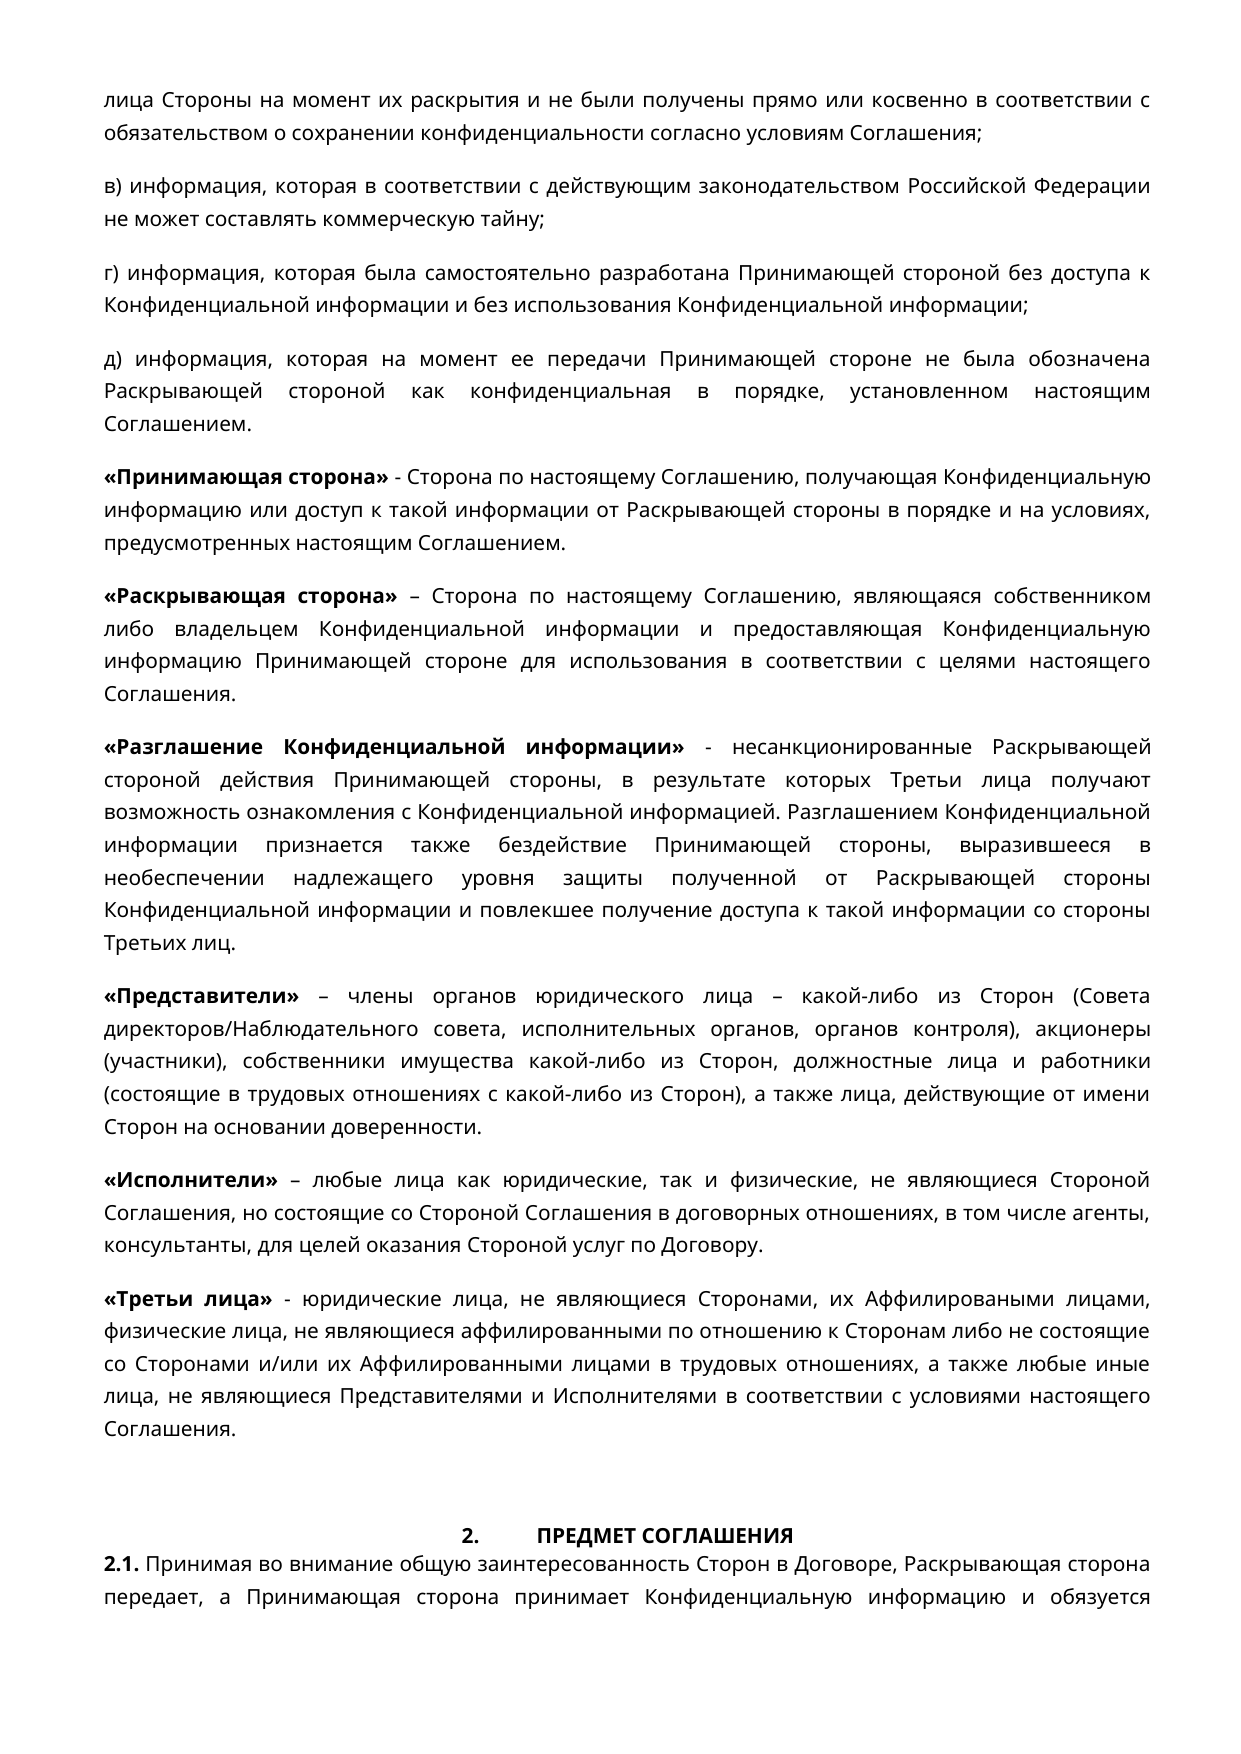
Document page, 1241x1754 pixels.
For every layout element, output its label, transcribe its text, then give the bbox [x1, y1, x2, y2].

text «Раскрывающая сторона» – Сторона по настоящему Соглашению, являющаяся собственником либо владельцем Конфиденциальной информации и предоставляющая Конфиденциальную информацию Принимающей стороне для использования в соответствии с целями настоящего Соглашения. [103, 581, 1152, 707]
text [103, 1549, 1152, 1611]
list ПРЕДМЕТ СОГЛАШЕНИЯ [103, 1521, 1152, 1549]
text в) информация, которая в соответствии с действующим законодательством Российской Федерации не может составлять коммерческую тайну; [103, 172, 1152, 233]
text д) информация, которая на момент ее передачи Принимающей стороне не была обозначена Раскрывающей стороной как конфиденциальная в порядке, установленном настоящим Соглашением. [103, 344, 1152, 437]
text «Третьи лица» - юридические лица, не являющиеся Сторонами, их Аффилироваными лицами, физические лица, не являющиеся аффилированными по отношению к Сторонам либо не состоящие со Сторонами и/или их Аффилированными лицами в трудовых отношениях, а также любые иные лица, не являющиеся Представителями и Исполнителями в соответствии с условиями настоящего Соглашения. [103, 1284, 1152, 1443]
text «Принимающая сторона» - Сторона по настоящему Соглашению, получающая Конфиденциальную информацию или доступ к такой информации от Раскрывающей стороны в порядке и на условиях, предусмотренных настоящим Соглашением. [103, 462, 1152, 556]
text «Разглашение Конфиденциальной информации» - несанкционированные Раскрывающей стороной действия Принимающей стороны, в результате которых Третьи лица получают возможность ознакомления с Конфиденциальной информацией. Разглашением Конфиденциальной информации признается также бездействие Принимающей стороны, выразившееся в необеспечении надлежащего уровня защиты полученной от Раскрывающей стороны Конфиденциальной информации и повлекшее получение доступа к такой информации со стороны Третьих лиц. [103, 732, 1152, 956]
text «Исполнители» – любые лица как юридические, так и физические, не являющиеся Стороной Соглашения, но состоящие со Стороной Соглашения в договорных отношениях, в том числе агенты, консультанты, для целей оказания Стороной услуг по Договору. [103, 1165, 1152, 1259]
text г) информация, которая была самостоятельно разработана Принимающей стороной без доступа к Конфиденциальной информации и без использования Конфиденциальной информации; [103, 258, 1152, 319]
text «Представители» – члены органов юридического лица – какой-либо из Сторон (Совета директоров/Наблюдательного совета, исполнительных органов, органов контроля), акционеры (участники), собственники имущества какой-либо из Сторон, должностные лица и работники (состоящие в трудовых отношениях с какой-либо из Сторон), а также лица, действующие от имени Сторон на основании доверенности. [103, 981, 1152, 1140]
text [103, 86, 1152, 147]
